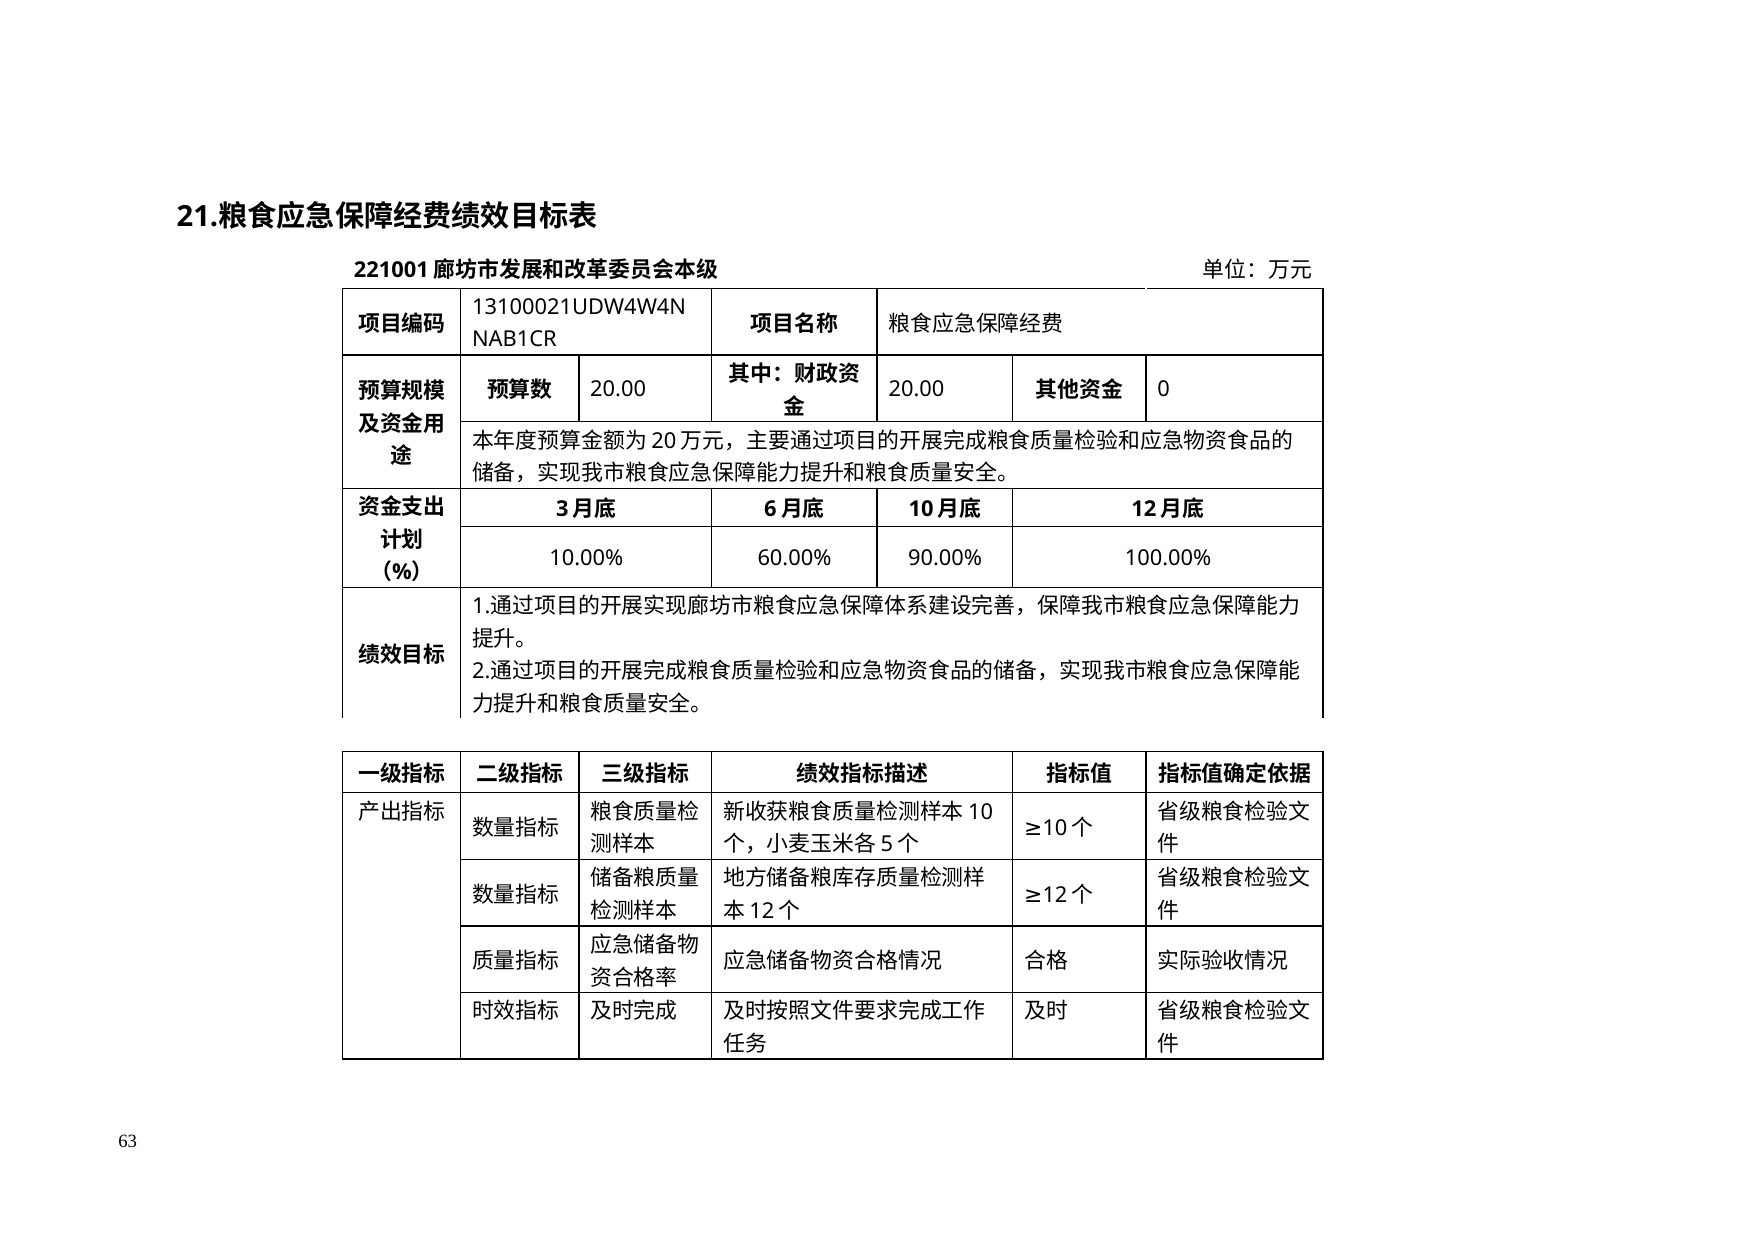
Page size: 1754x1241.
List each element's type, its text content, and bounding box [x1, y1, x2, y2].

table_cell 实际验收情况 [1147, 927, 1322, 992]
table_cell 粮食应急保障经费 [878, 289, 1322, 354]
table_cell 20.00 [580, 356, 711, 421]
table_cell 数量指标 [461, 793, 578, 858]
table_cell 10.00% [461, 527, 711, 586]
table_cell 绩效目标 [343, 588, 460, 718]
table_cell 90.00% [878, 527, 1012, 586]
text 21.粮食应急保障经费绩效目标表 [118, 181, 1547, 246]
table_cell 60.00% [712, 527, 876, 586]
table_cell 省级粮食检验文件 [1147, 993, 1322, 1058]
table_cell ≥10个 [1013, 793, 1145, 858]
table_cell ≥12个 [1013, 860, 1145, 925]
table_cell 粮食质量检测样本 [580, 793, 711, 858]
table_cell 质量指标 [461, 927, 578, 992]
table_header 三级指标 [580, 752, 711, 792]
table_cell 省级粮食检验文件 [1147, 860, 1322, 925]
table_cell 地方储备粮库存质量检测样本12个 [712, 860, 1012, 925]
table_cell 产出指标 [343, 793, 460, 1058]
table_header 单位：万元 [1147, 248, 1322, 288]
table_cell 及时完成 [580, 993, 711, 1058]
table_cell 其中：财政资金 [712, 356, 876, 421]
table_header 二级指标 [461, 752, 578, 792]
table_cell 及时 [1013, 993, 1145, 1058]
table_cell 13100021UDW4W4NNAB1CR [461, 289, 711, 354]
table_cell 预算规模及资金用途 [343, 356, 460, 487]
table_cell 本年度预算金额为20万元，主要通过项目的开展完成粮食质量检验和应急物资食品的储备，实现我市粮食应急保障能力提升和粮食质量安全。 [461, 422, 1322, 487]
table_header 221001廊坊市发展和改革委员会本级 [343, 248, 1145, 288]
table_cell 应急储备物资合格情况 [712, 927, 1012, 992]
table_cell 省级粮食检验文件 [1147, 793, 1322, 858]
table_cell 3月底 [461, 489, 711, 526]
table_cell 资金支出计划（%） [343, 489, 460, 586]
table_header 指标值确定依据 [1147, 752, 1322, 792]
table_cell 20.00 [878, 356, 1012, 421]
table_cell 新收获粮食质量检测样本10个，小麦玉米各5个 [712, 793, 1012, 858]
table_cell 合格 [1013, 927, 1145, 992]
table_cell 0 [1147, 356, 1322, 421]
table_cell 时效指标 [461, 993, 578, 1058]
table_cell 10月底 [878, 489, 1012, 526]
table_header 指标值 [1013, 752, 1145, 792]
table_cell 其他资金 [1013, 356, 1145, 421]
table_cell 数量指标 [461, 860, 578, 925]
table_cell 及时按照文件要求完成工作任务 [712, 993, 1012, 1058]
table_header 一级指标 [343, 752, 460, 792]
table_cell 1.通过项目的开展实现廊坊市粮食应急保障体系建设完善，保障我市粮食应急保障能力提升。 2.通过项目的开展完成粮食质量检验和应急物资食品的储备，实现我市粮食应急保障能力提升和粮食质量安全。 [461, 588, 1322, 718]
table_cell 100.00% [1013, 527, 1322, 586]
table_cell 12月底 [1013, 489, 1322, 526]
table_cell 6月底 [712, 489, 876, 526]
table_cell 项目名称 [712, 289, 876, 354]
table_cell 项目编码 [343, 289, 460, 354]
table_cell 储备粮质量检测样本 [580, 860, 711, 925]
table_header 绩效指标描述 [712, 752, 1012, 792]
table_cell 预算数 [461, 356, 578, 421]
table_cell 应急储备物资合格率 [580, 927, 711, 992]
